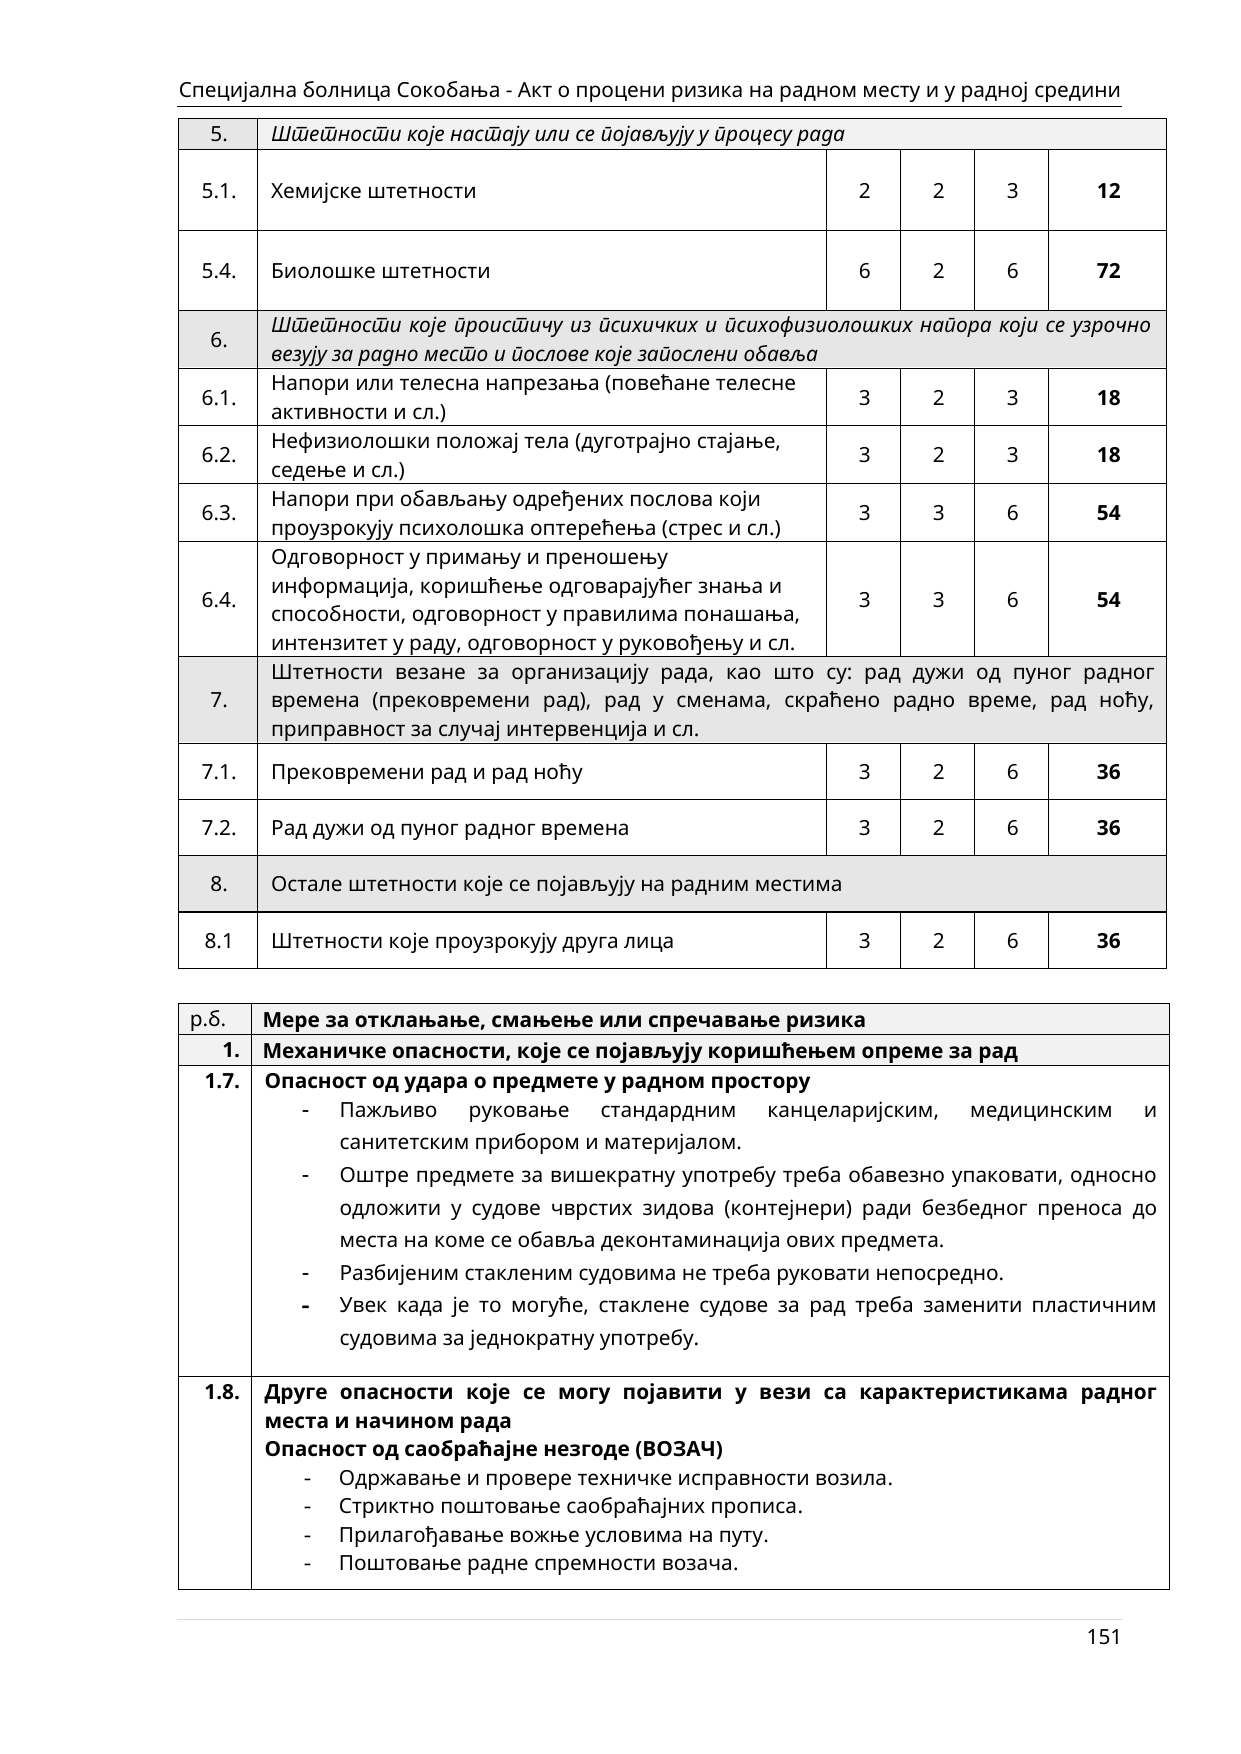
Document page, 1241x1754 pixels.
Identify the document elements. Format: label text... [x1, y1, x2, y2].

table_cell 36 [1049, 800, 1166, 855]
table_header р.б. [179, 1004, 251, 1034]
table_cell 6.4. [179, 542, 257, 656]
table_cell 54 [1049, 484, 1166, 541]
table_cell 8.1 [179, 913, 257, 968]
table_cell 8. [179, 856, 257, 911]
table_cell Биолошке штетности [258, 231, 826, 309]
table_cell 2 [901, 800, 974, 855]
table_cell 3 [827, 484, 900, 541]
table_cell 3 [827, 744, 900, 799]
table_cell 3 [975, 150, 1048, 229]
table_cell 7.2. [179, 800, 257, 855]
table_cell Штетности које проузрокују друга лица [258, 913, 826, 968]
table_cell 1.8. [179, 1377, 251, 1589]
table_cell Mеханичке опасности, које се појављују коришћењем опреме за рад [252, 1035, 1169, 1065]
table_cell 5. [179, 119, 257, 149]
table_cell Штетности везане за организацију рада, као што су: рад дужи од пуног радног времена (прековремени рад), рад у сменама, скраћено радно време, рад ноћу, приправност за случај интервенција и сл. [258, 657, 1166, 742]
table_cell 6 [975, 744, 1048, 799]
table_cell 6 [975, 542, 1048, 656]
table_cell 2 [901, 426, 974, 483]
table_cell 12 [1049, 150, 1166, 229]
table_cell 36 [1049, 913, 1166, 968]
table_cell 36 [1049, 744, 1166, 799]
table_cell 6 [975, 484, 1048, 541]
table_cell Хемијске штетности [258, 150, 826, 229]
table_cell 2 [901, 913, 974, 968]
table_cell 3 [827, 426, 900, 483]
table_cell 3 [827, 800, 900, 855]
table_cell 6 [975, 800, 1048, 855]
table_header Мере за отклањање, смањење или спречавање ризика [252, 1004, 1169, 1034]
table_cell 3 [975, 426, 1048, 483]
table_cell 18 [1049, 369, 1166, 425]
table_cell 3 [975, 369, 1048, 425]
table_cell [252, 1377, 1169, 1589]
table_cell 1.7. [179, 1066, 251, 1376]
table_cell 6.2. [179, 426, 257, 483]
table_cell 7.1. [179, 744, 257, 799]
table_cell 6 [975, 231, 1048, 309]
table_cell Опасност од удара о предмете у радном простору Пажљиво руковање стандардним канцеларијским, медицинским и санитетским прибором и материјалом. Оштре предмете за вишекратну употребу треба обавезно упаковати, односно одложити у судове чврстих зидова (контејнери) ради безбедног преноса до места на коме се обавља деконтаминација ових предмета. Разбијеним стакленим судовима не треба руковати непосредно. Увек када је то могуће, стаклене судове за рад треба заменити пластичним судовима за једнократну употребу. [252, 1066, 1169, 1376]
table_cell Штетности које проистичу из психичких и психофизиолошких напора који се узрочно везују за радно место и послове које запослени обавља [258, 311, 1166, 367]
table_cell 2 [901, 231, 974, 309]
table_cell 5.4. [179, 231, 257, 309]
table_cell 3 [901, 542, 974, 656]
table_cell 1. [179, 1035, 251, 1065]
table_cell 6.3. [179, 484, 257, 541]
table_cell 2 [901, 150, 974, 229]
table_cell 18 [1049, 426, 1166, 483]
table_cell Нефизиолошки положај тела (дуготрајно стајање, седење и сл.) [258, 426, 826, 483]
table_cell 3 [827, 369, 900, 425]
table_cell 54 [1049, 542, 1166, 656]
table_cell 3 [827, 542, 900, 656]
table_cell Одговорност у примању и преношењу информација, коришћење одговарајућег знања и способности, одговорност у правилима понашања, интензитет у раду, одговорност у руковођењу и сл. [258, 542, 826, 656]
table_cell Прековремени рад и рад ноћу [258, 744, 826, 799]
table_cell 3 [827, 913, 900, 968]
table_cell Рад дужи од пуног радног времена [258, 800, 826, 855]
table_cell Напори или телесна напрезања (повећане телесне активности и сл.) [258, 369, 826, 425]
table_cell 2 [901, 744, 974, 799]
table_cell Штетности које настају или се појављују у процесу рада [258, 119, 1166, 149]
table_cell 3 [901, 484, 974, 541]
table_cell 72 [1049, 231, 1166, 309]
table_cell Напори при обављању одређених послова који проузрокују психолошка оптерећења (стрес и сл.) [258, 484, 826, 541]
table_cell Остале штетности које се појављују на радним местима [258, 856, 1166, 911]
table_cell 6 [827, 231, 900, 309]
table_cell 2 [901, 369, 974, 425]
table_cell 6.1. [179, 369, 257, 425]
table_cell 7. [179, 657, 257, 742]
table_cell 5.1. [179, 150, 257, 229]
table_cell 6. [179, 311, 257, 367]
table_cell 6 [975, 913, 1048, 968]
table_cell 2 [827, 150, 900, 229]
